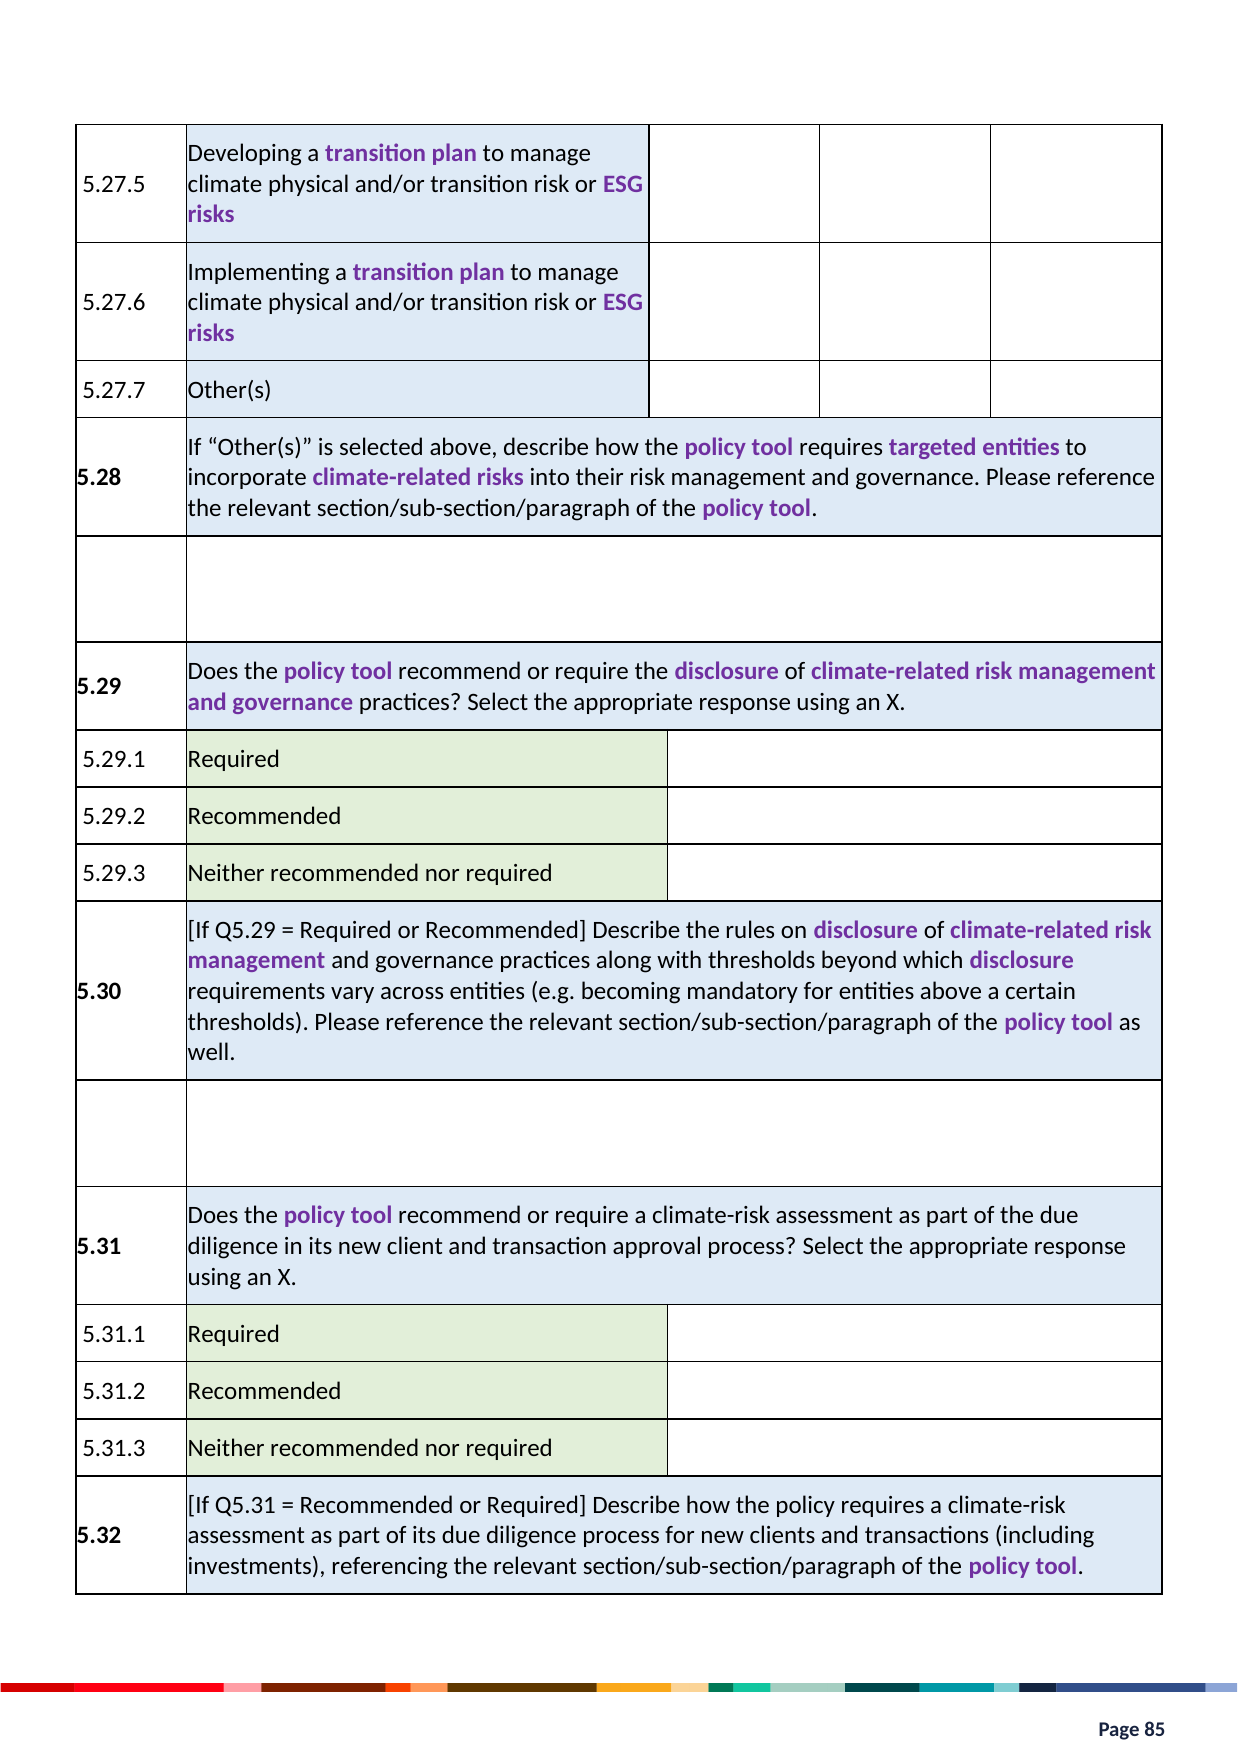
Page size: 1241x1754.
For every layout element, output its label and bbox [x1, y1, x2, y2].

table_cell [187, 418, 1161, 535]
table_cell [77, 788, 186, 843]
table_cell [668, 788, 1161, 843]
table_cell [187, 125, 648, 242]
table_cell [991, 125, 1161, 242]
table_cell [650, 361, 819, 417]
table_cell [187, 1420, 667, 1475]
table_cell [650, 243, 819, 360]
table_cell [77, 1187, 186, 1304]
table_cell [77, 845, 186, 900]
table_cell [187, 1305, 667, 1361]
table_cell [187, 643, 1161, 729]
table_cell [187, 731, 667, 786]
picture [0, 1683, 1236, 1692]
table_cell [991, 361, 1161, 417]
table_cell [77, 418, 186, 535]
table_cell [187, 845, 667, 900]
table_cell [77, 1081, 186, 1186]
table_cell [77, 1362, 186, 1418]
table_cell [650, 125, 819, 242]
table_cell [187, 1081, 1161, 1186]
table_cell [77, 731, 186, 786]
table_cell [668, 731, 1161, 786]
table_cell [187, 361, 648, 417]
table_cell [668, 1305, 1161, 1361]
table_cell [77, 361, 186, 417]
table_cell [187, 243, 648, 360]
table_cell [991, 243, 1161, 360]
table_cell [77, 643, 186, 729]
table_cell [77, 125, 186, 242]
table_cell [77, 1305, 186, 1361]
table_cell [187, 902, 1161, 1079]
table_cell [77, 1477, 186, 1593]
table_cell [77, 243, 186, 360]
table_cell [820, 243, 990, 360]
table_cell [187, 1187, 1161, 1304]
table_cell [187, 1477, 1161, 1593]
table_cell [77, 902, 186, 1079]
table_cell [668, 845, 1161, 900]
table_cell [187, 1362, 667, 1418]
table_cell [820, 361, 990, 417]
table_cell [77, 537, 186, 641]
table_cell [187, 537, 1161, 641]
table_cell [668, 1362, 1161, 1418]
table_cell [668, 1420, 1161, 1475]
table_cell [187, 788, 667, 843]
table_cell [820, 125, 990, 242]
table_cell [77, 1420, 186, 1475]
